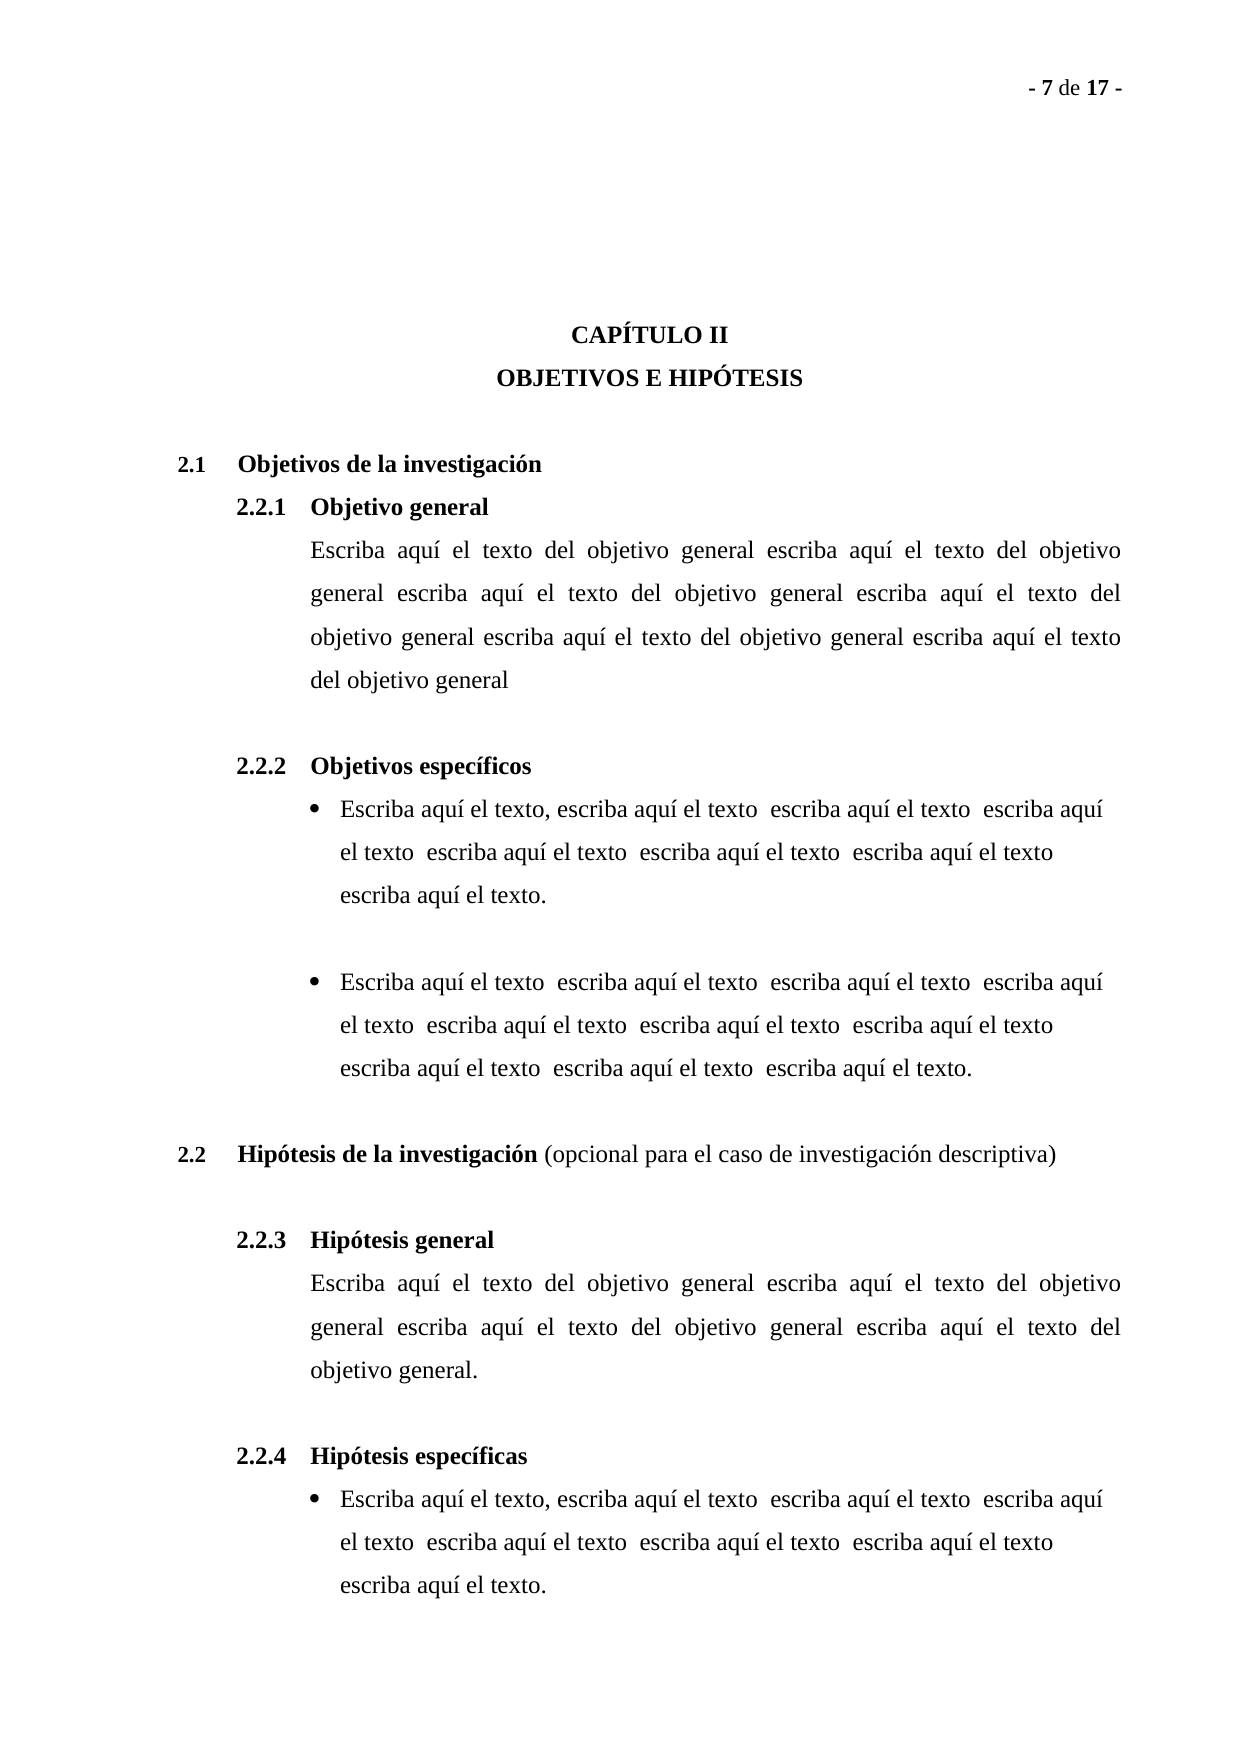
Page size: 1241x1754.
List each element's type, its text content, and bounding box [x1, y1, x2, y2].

subtitle Hipótesis específicas [236, 1441, 1122, 1470]
subtitle OBJETIVOS E HIPÓTESIS [177, 363, 1122, 392]
list Escriba aquí el texto escriba aquí el texto escriba aquí el texto escriba aquí el texto escriba aquí el texto escriba aquí el texto escriba aquí el texto escriba aquí el texto escriba aquí el texto escriba aquí el texto. [310, 967, 1122, 1082]
text Escriba aquí el texto del objetivo general escriba aquí el texto del objetivo general escriba aquí el texto del objetivo general escriba aquí el texto del objetivo general escriba aquí el texto del objetivo general escriba aquí el texto del objetivo general [310, 535, 1122, 693]
subtitle CAPÍTULO II [177, 320, 1122, 348]
subtitle Objetivos de la investigación [177, 449, 1122, 478]
list Escriba aquí el texto, escriba aquí el texto escriba aquí el texto escriba aquí el texto escriba aquí el texto escriba aquí el texto escriba aquí el texto escriba aquí el texto. [310, 1484, 1122, 1599]
text Escriba aquí el texto del objetivo general escriba aquí el texto del objetivo general escriba aquí el texto del objetivo general escriba aquí el texto del objetivo general. [310, 1268, 1122, 1383]
subtitle Hipótesis general [236, 1225, 1122, 1254]
subtitle Objetivo general [236, 492, 1122, 521]
subtitle Objetivos específicos [236, 751, 1122, 780]
subtitle Hipótesis de la investigación (opcional para el caso de investigación descriptiva) [177, 1139, 1122, 1168]
list Escriba aquí el texto, escriba aquí el texto escriba aquí el texto escriba aquí el texto escriba aquí el texto escriba aquí el texto escriba aquí el texto escriba aquí el texto. [310, 794, 1122, 909]
